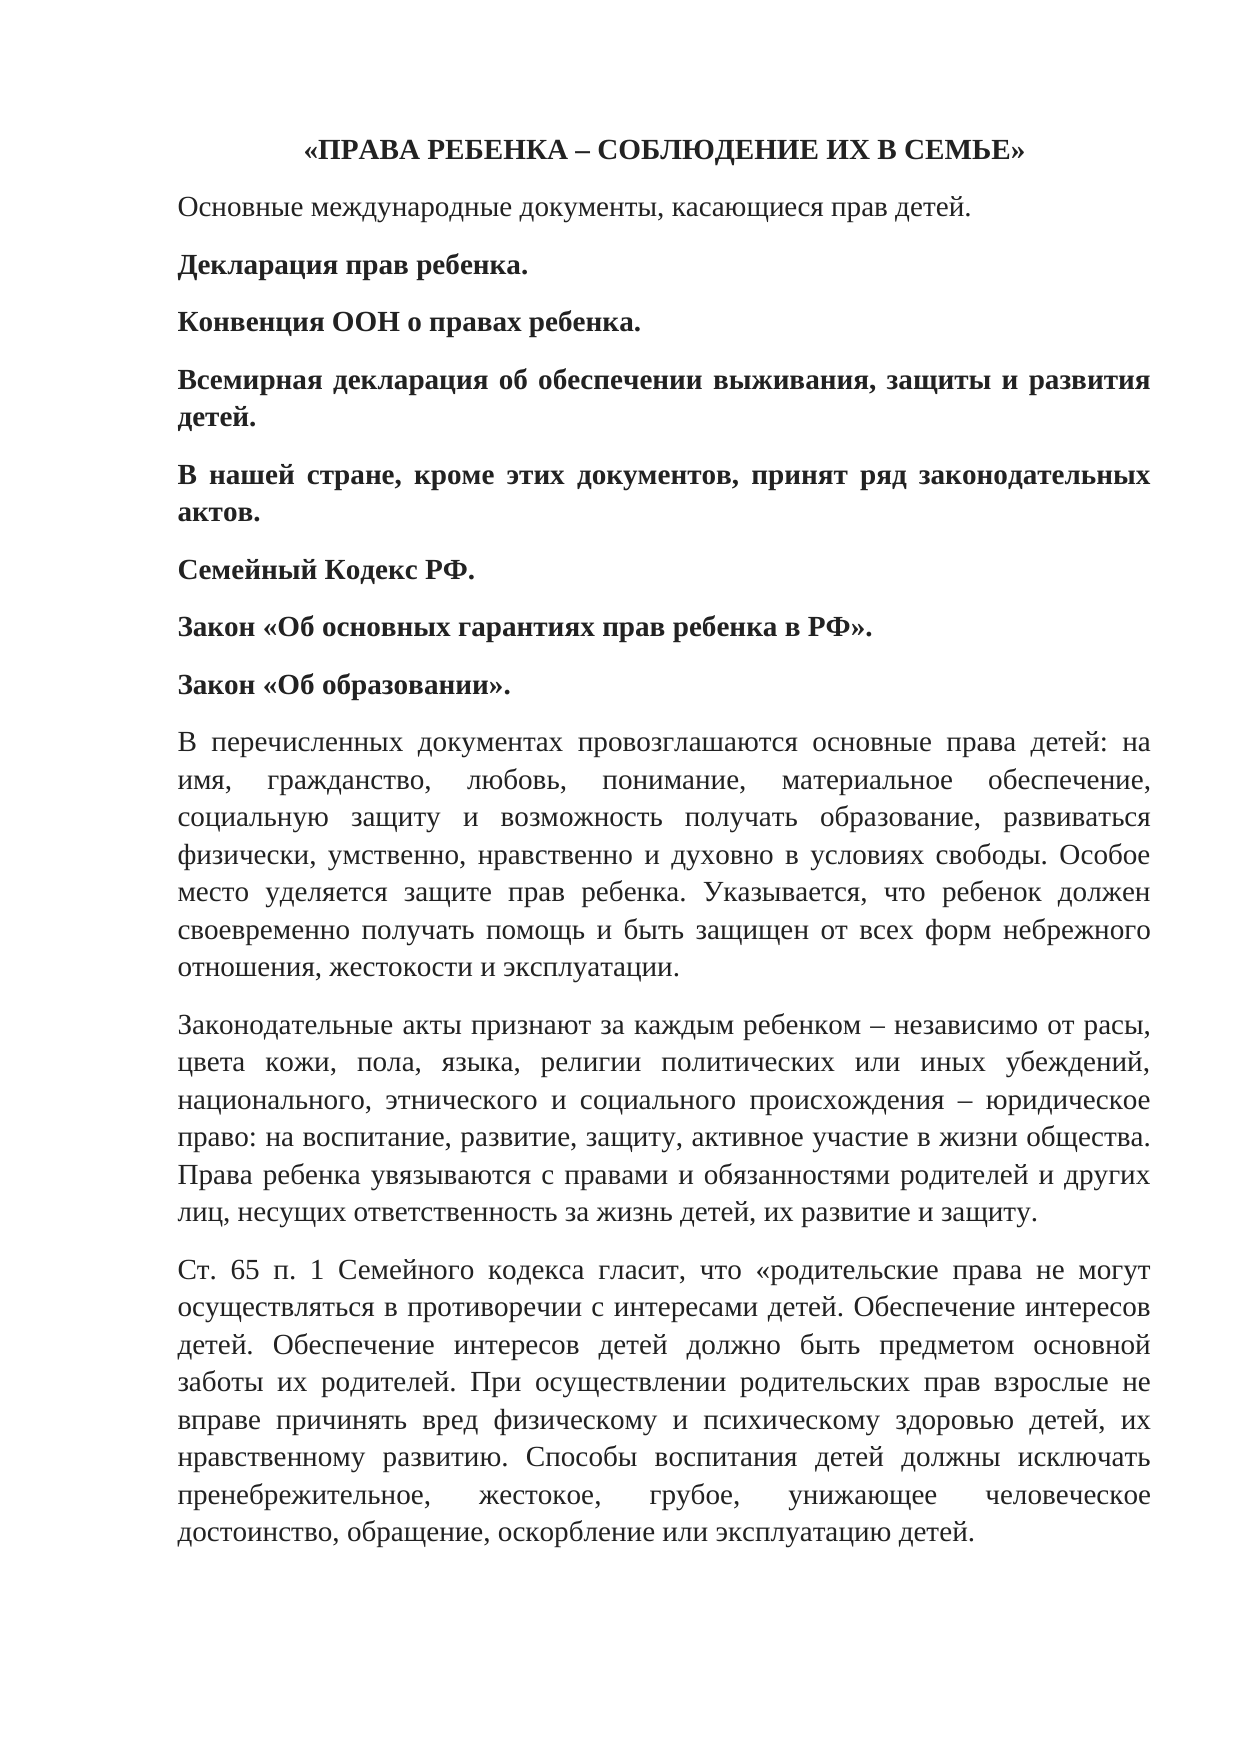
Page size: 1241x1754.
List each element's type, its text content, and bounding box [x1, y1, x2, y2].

text Основные международные документы, касающиеся прав детей. [177, 186, 1152, 223]
text Всемирная декларация об обеспечении выживания, защиты и развития детей. [177, 358, 1152, 433]
text Семейный Кодекс РФ. [177, 548, 1152, 586]
text Декларация прав ребенка. [177, 243, 1152, 281]
text Конвенция ООН о правах ребенка. [177, 301, 1152, 338]
text Закон «Об образовании». [177, 663, 1152, 701]
text Ст. 65 п. 1 Семейного кодекса гласит, что «родительские права не могут осуществляться в противоречии с интересами детей. Обеспечение интересов детей. Обеспечение интересов детей должно быть предметом основной заботы их родителей. При осуществлении родительских прав взрослые не вправе причинять вред физическому и психическому здоровью детей, их нравственному развитию. Способы воспитания детей должны исключать пренебрежительное, жестокое, грубое, унижающее человеческое достоинство, обращение, оскорбление или эксплуатацию детей. [177, 1248, 1152, 1548]
text В перечисленных документах провозглашаются основные права детей: на имя, гражданство, любовь, понимание, материальное обеспечение, социальную защиту и возможность получать образование, развиваться физически, умственно, нравственно и духовно в условиях свободы. Особое место уделяется защите прав ребенка. Указывается, что ребенок должен своевременно получать помощь и быть защищен от всех форм небрежного отношения, жестокости и эксплуатации. [177, 721, 1152, 983]
text «ПРАВА РЕБЕНКА – СОБЛЮДЕНИЕ ИХ В СЕМЬЕ» [177, 128, 1152, 166]
text Законодательные акты признают за каждым ребенком – независимо от расы, цвета кожи, пола, языка, религии политических или иных убеждений, национального, этнического и социального происхождения – юридическое право: на воспитание, развитие, защиту, активное участие в жизни общества. Права ребенка увязываются с правами и обязанностями родителей и других лиц, несущих ответственность за жизнь детей, их развитие и защиту. [177, 1003, 1152, 1228]
text Закон «Об основных гарантиях прав ребенка в РФ». [177, 606, 1152, 643]
text В нашей стране, кроме этих документов, принят ряд законодательных актов. [177, 453, 1152, 528]
